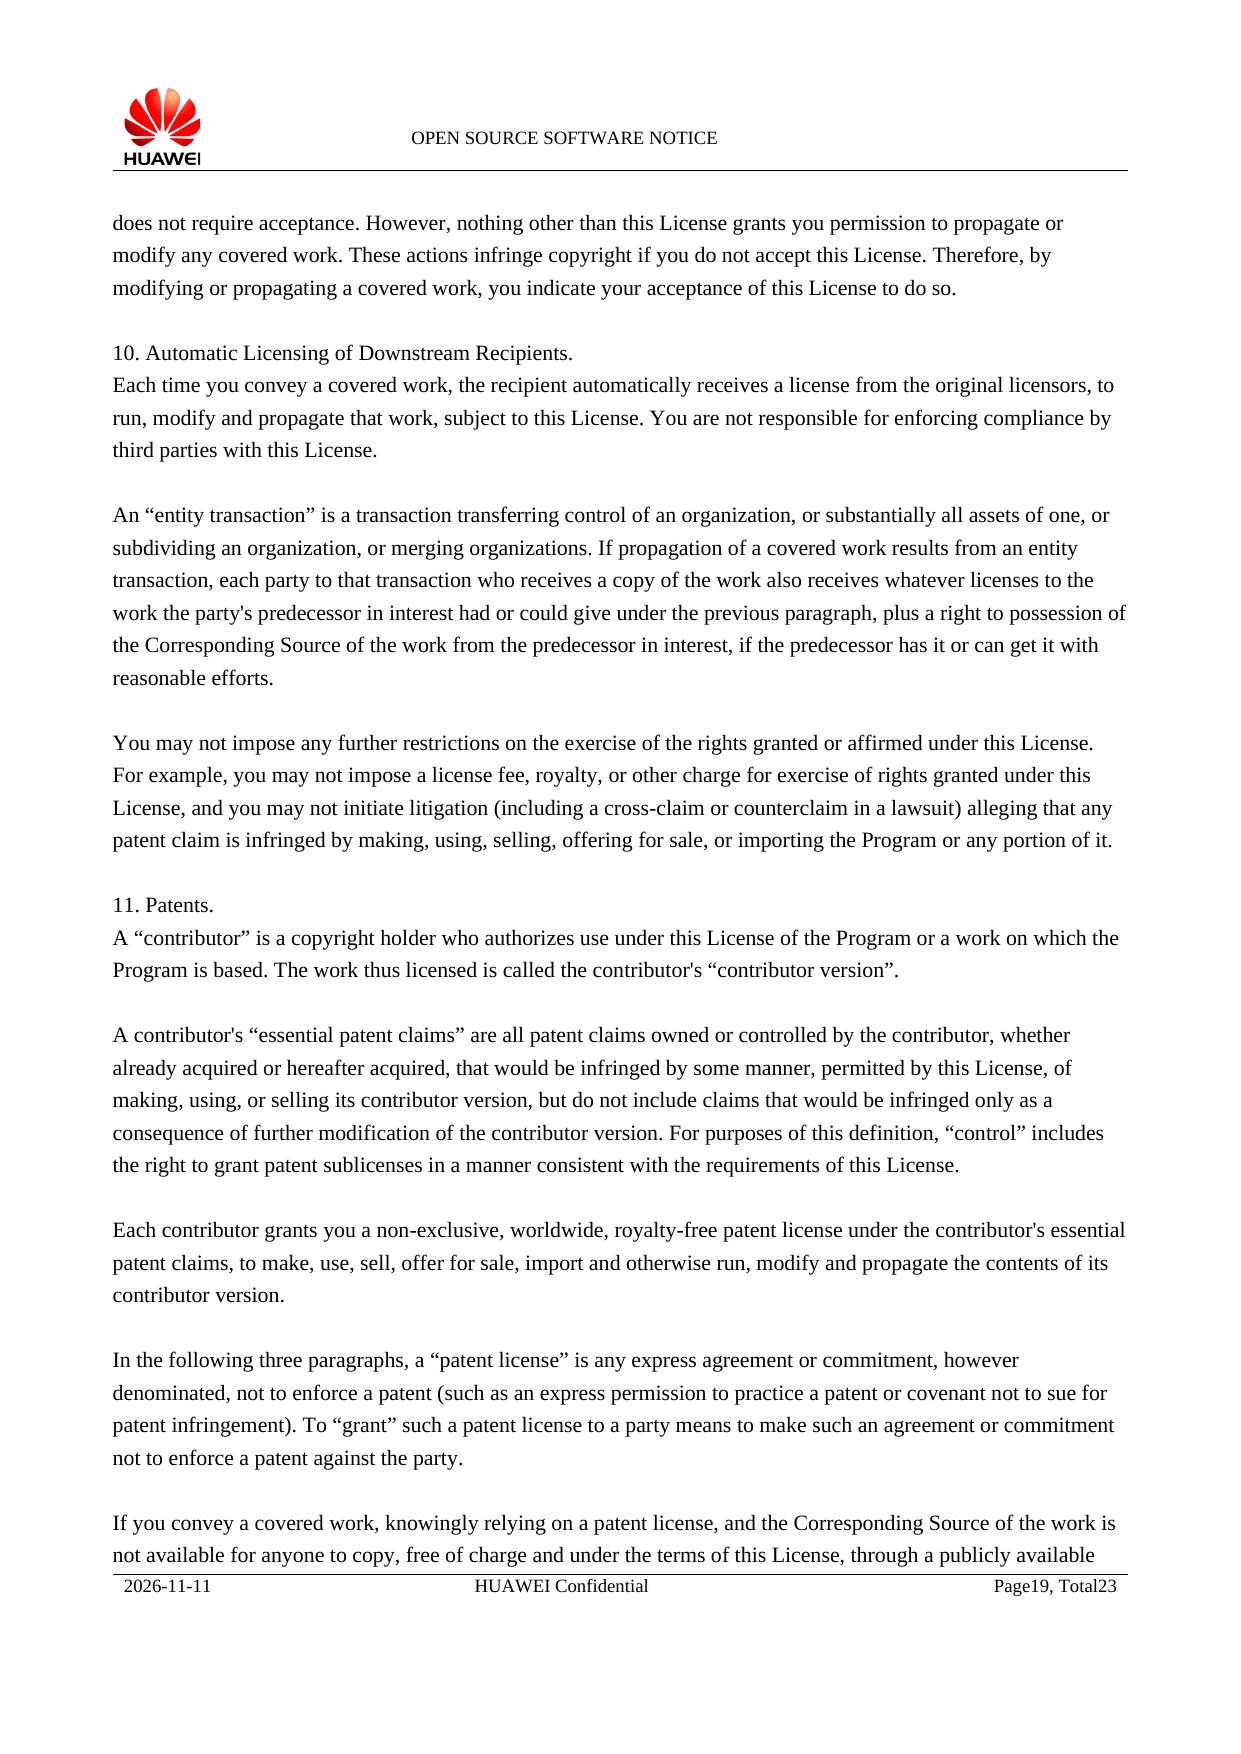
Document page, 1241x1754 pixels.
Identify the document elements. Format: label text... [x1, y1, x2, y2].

picture [124, 88, 201, 165]
